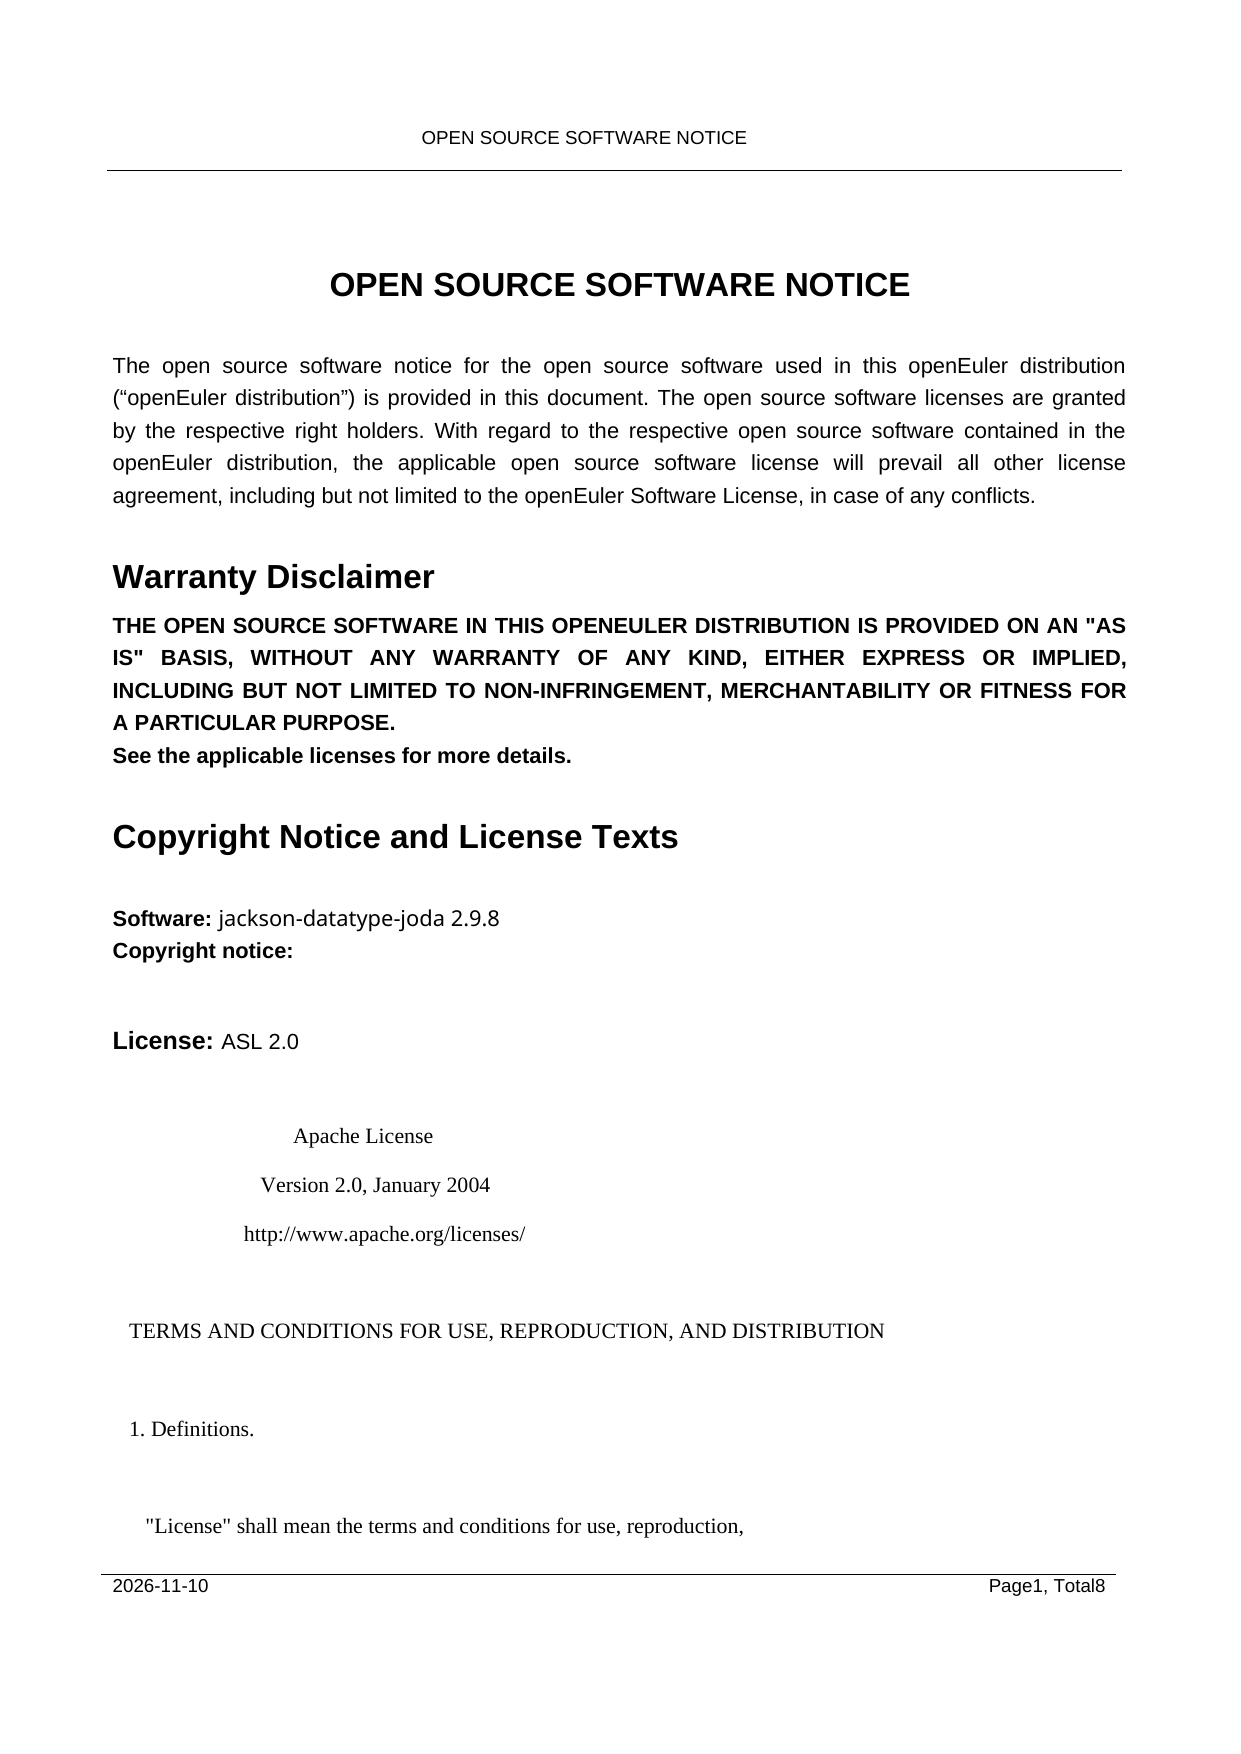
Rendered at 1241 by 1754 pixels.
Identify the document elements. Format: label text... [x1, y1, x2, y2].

text Copyright notice: [112, 934, 1128, 966]
text OPEN SOURCE SOFTWARE NOTICE [112, 251, 1128, 316]
text The open source software notice for the open source software used in this openEuler distribution (“openEuler distribution”) is provided in this document. The open source software licenses are granted by the respective right holders. With regard to the respective open source software contained in the openEuler distribution, the applicable open source software license will prevail all other license agreement, including but not limited to the openEuler Software License, in case of any conflicts. [112, 349, 1128, 511]
text THE OPEN SOURCE SOFTWARE IN THIS OPENEULER DISTRIBUTION IS PROVIDED ON AN "AS IS" BASIS, WITHOUT ANY WARRANTY OF ANY KIND, EITHER EXPRESS OR IMPLIED, INCLUDING BUT NOT LIMITED TO NON-INFRINGEMENT, MERCHANTABILITY OR FITNESS FOR A PARTICULAR PURPOSE. See the applicable licenses for more details. [112, 609, 1128, 771]
text Copyright Notice and License Texts [112, 804, 1128, 869]
text Software: jackson-datatype-joda 2.9.8 [112, 901, 1128, 934]
text Warranty Disclaimer [112, 544, 1128, 609]
text License: ASL 2.0 [112, 1024, 1128, 1057]
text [112, 1071, 1128, 1542]
